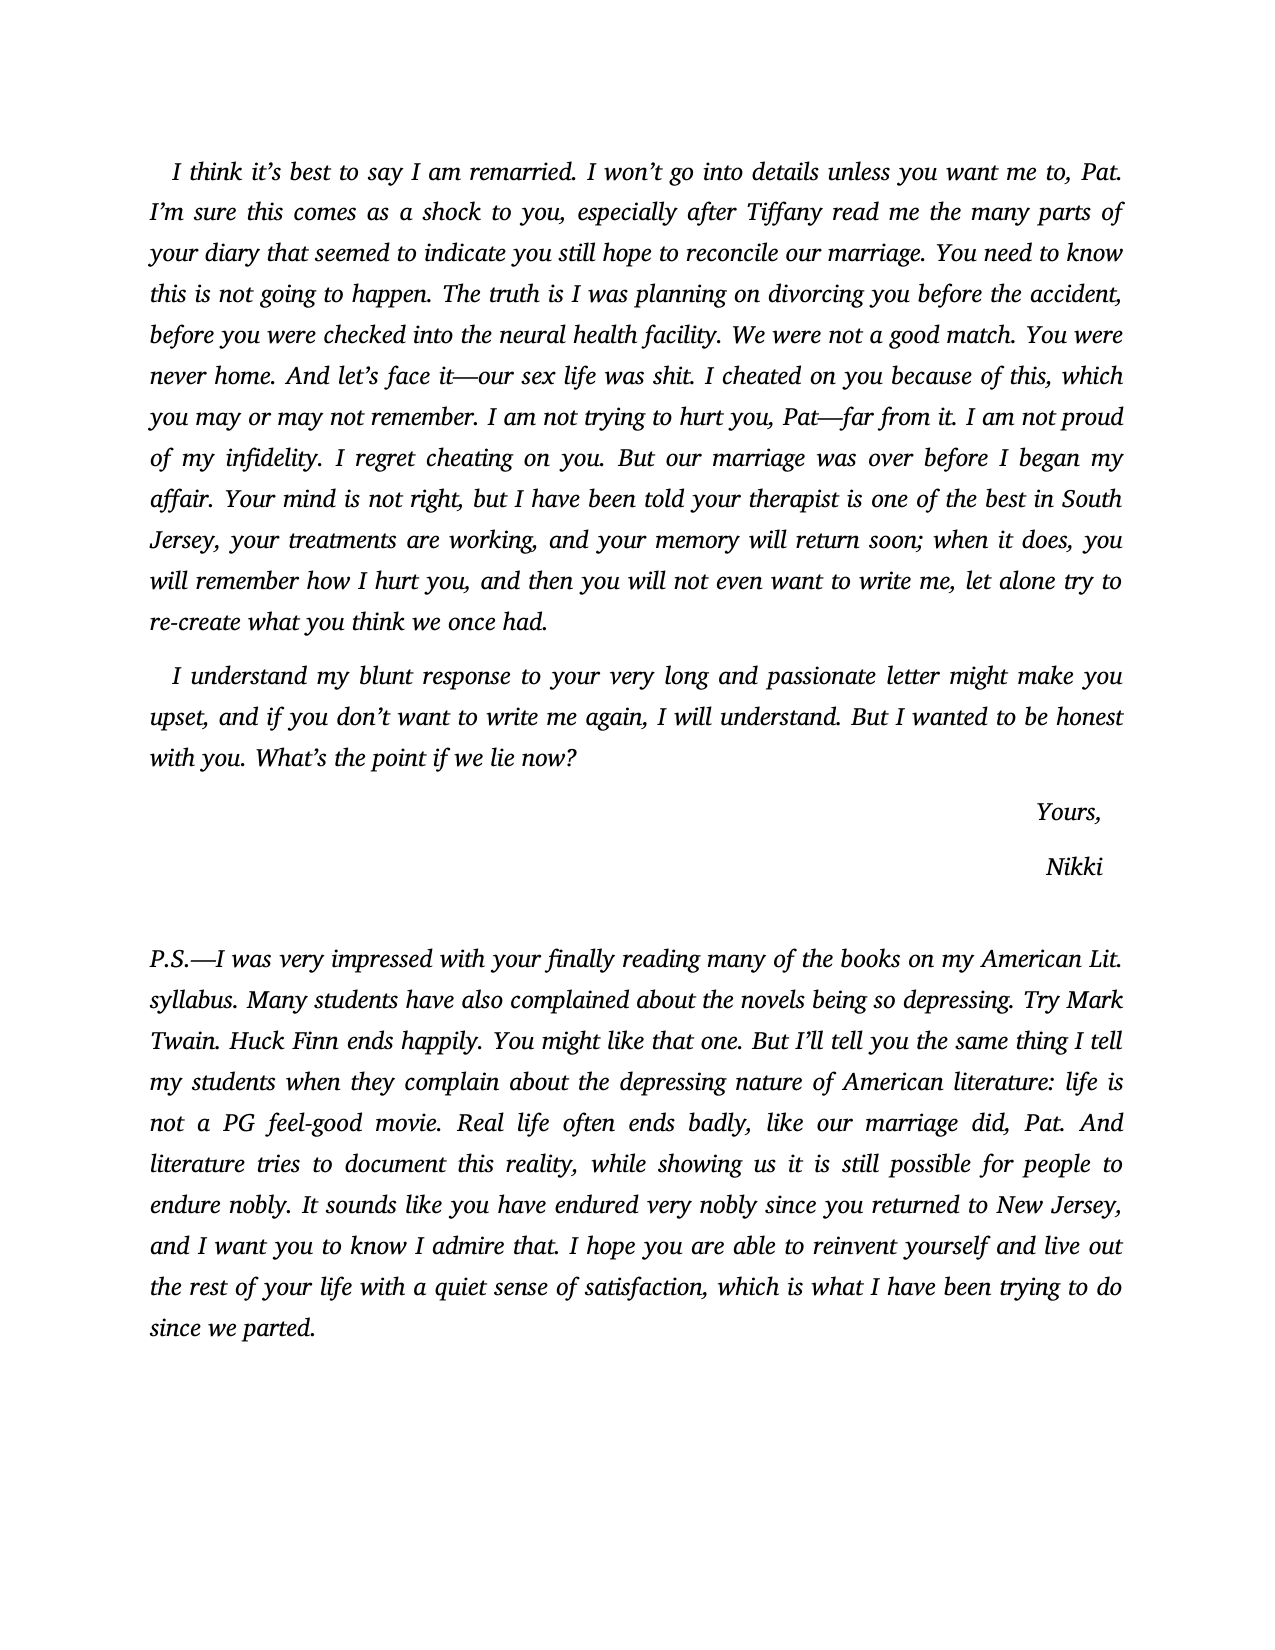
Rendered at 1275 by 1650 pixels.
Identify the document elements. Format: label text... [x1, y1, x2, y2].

text I understand my blunt response to your very long and passionate letter might make you upset, and if you don’t want to write me again, I will understand. But I wanted to be honest with you. What’s the point if we lie now? [150, 654, 1125, 777]
text I think it’s best to say I am remarried. I won’t go into details unless you want me to, Pat. I’m sure this comes as a shock to you, especially after Tiffany read me the many parts of your diary that seemed to indicate you still hope to reconcile our marriage. You need to know this is not going to happen. The truth is I was planning on divorcing you before the accident, before you were checked into the neural health facility. We were not a good match. You were never home. And let’s face it—our sex life was shit. I cheated on you because of this, which you may or may not remember. I am not trying to hurt you, Pat—far from it. I am not proud of my infidelity. I regret cheating on you. But our marriage was over before I began my affair. Your mind is not right, but I have been told your therapist is one of the best in South Jersey, your treatments are working, and your memory will return soon; when it does, you will remember how I hurt you, and then you will not even want to write me, let alone try to re-create what you think we once had. [150, 150, 1125, 641]
text Nikki [150, 845, 1102, 886]
text P.S.—I was very impressed with your finally reading many of the books on my American Lit. syllabus. Many students have also complained about the novels being so depressing. Try Mark Twain. Huck Finn ends happily. You might like that one. But I’ll tell you the same thing I tell my students when they complain about the depressing nature of American literature: life is not a PG feel-good movie. Real life often ends badly, like our marriage did, Pat. And literature tries to document this reality, while showing us it is still possible for people to endure nobly. It sounds like you have endured very nobly since you returned to New Jersey, and I want you to know I admire that. I hope you are able to reinvent yourself and live out the rest of your life with a quiet sense of satisfaction, which is what I have been trying to do since we parted. [150, 938, 1125, 1347]
text Yours, [150, 791, 1102, 832]
